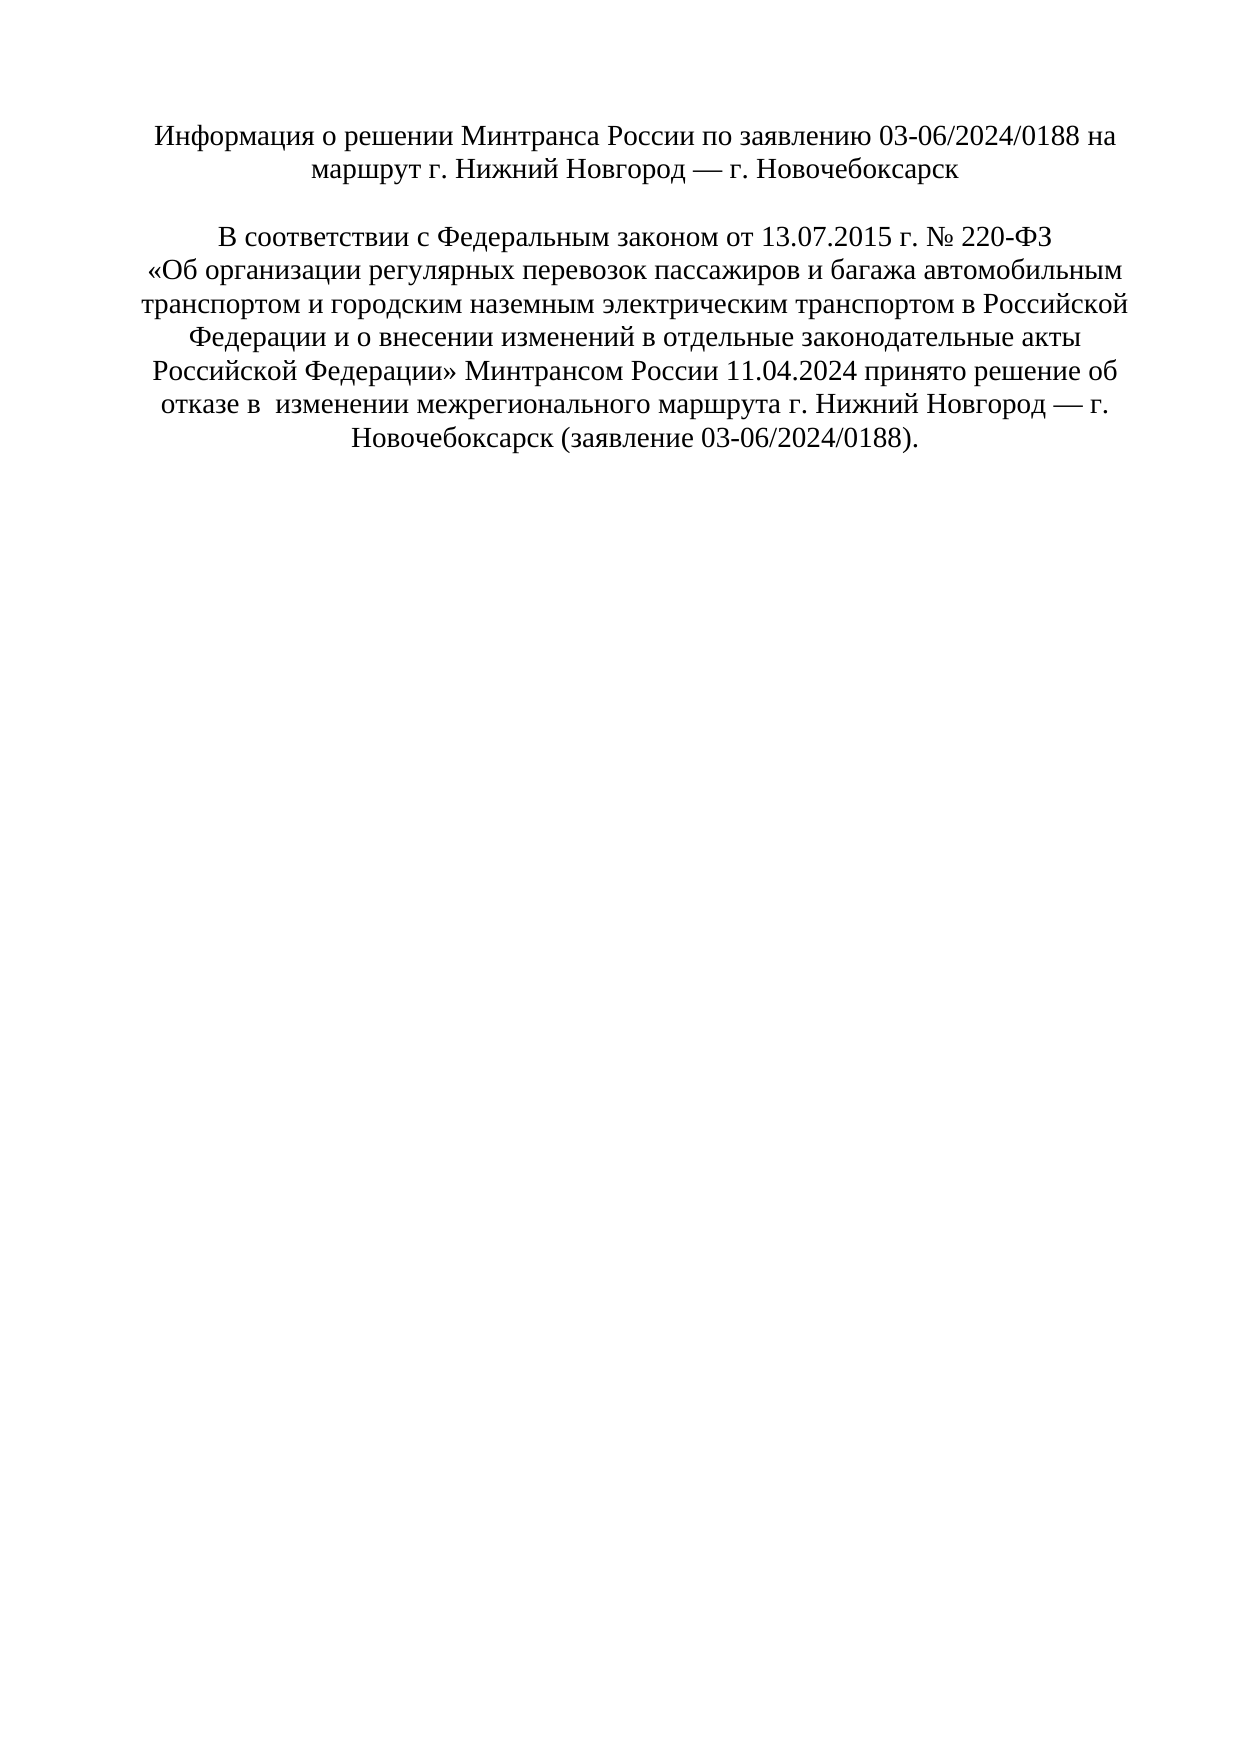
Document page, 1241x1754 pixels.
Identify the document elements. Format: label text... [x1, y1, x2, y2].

text Информация о решении Минтранса России по заявлению 03-06/2024/0188 на маршрут г. Нижний Новгород — г. Новочебоксарск [118, 118, 1152, 185]
text В соответствии с Федеральным законом от 13.07.2015 г. № 220-ФЗ «Об организации регулярных перевозок пассажиров и багажа автомобильным транспортом и городским наземным электрическим транспортом в Российской Федерации и о внесении изменений в отдельные законодательные акты Российской Федерации» Минтрансом России 11.04.2024 принято решение об отказе в изменении межрегионального маршрута г. Нижний Новгород — г. Новочебоксарск (заявление 03-06/2024/0188). [118, 219, 1152, 453]
